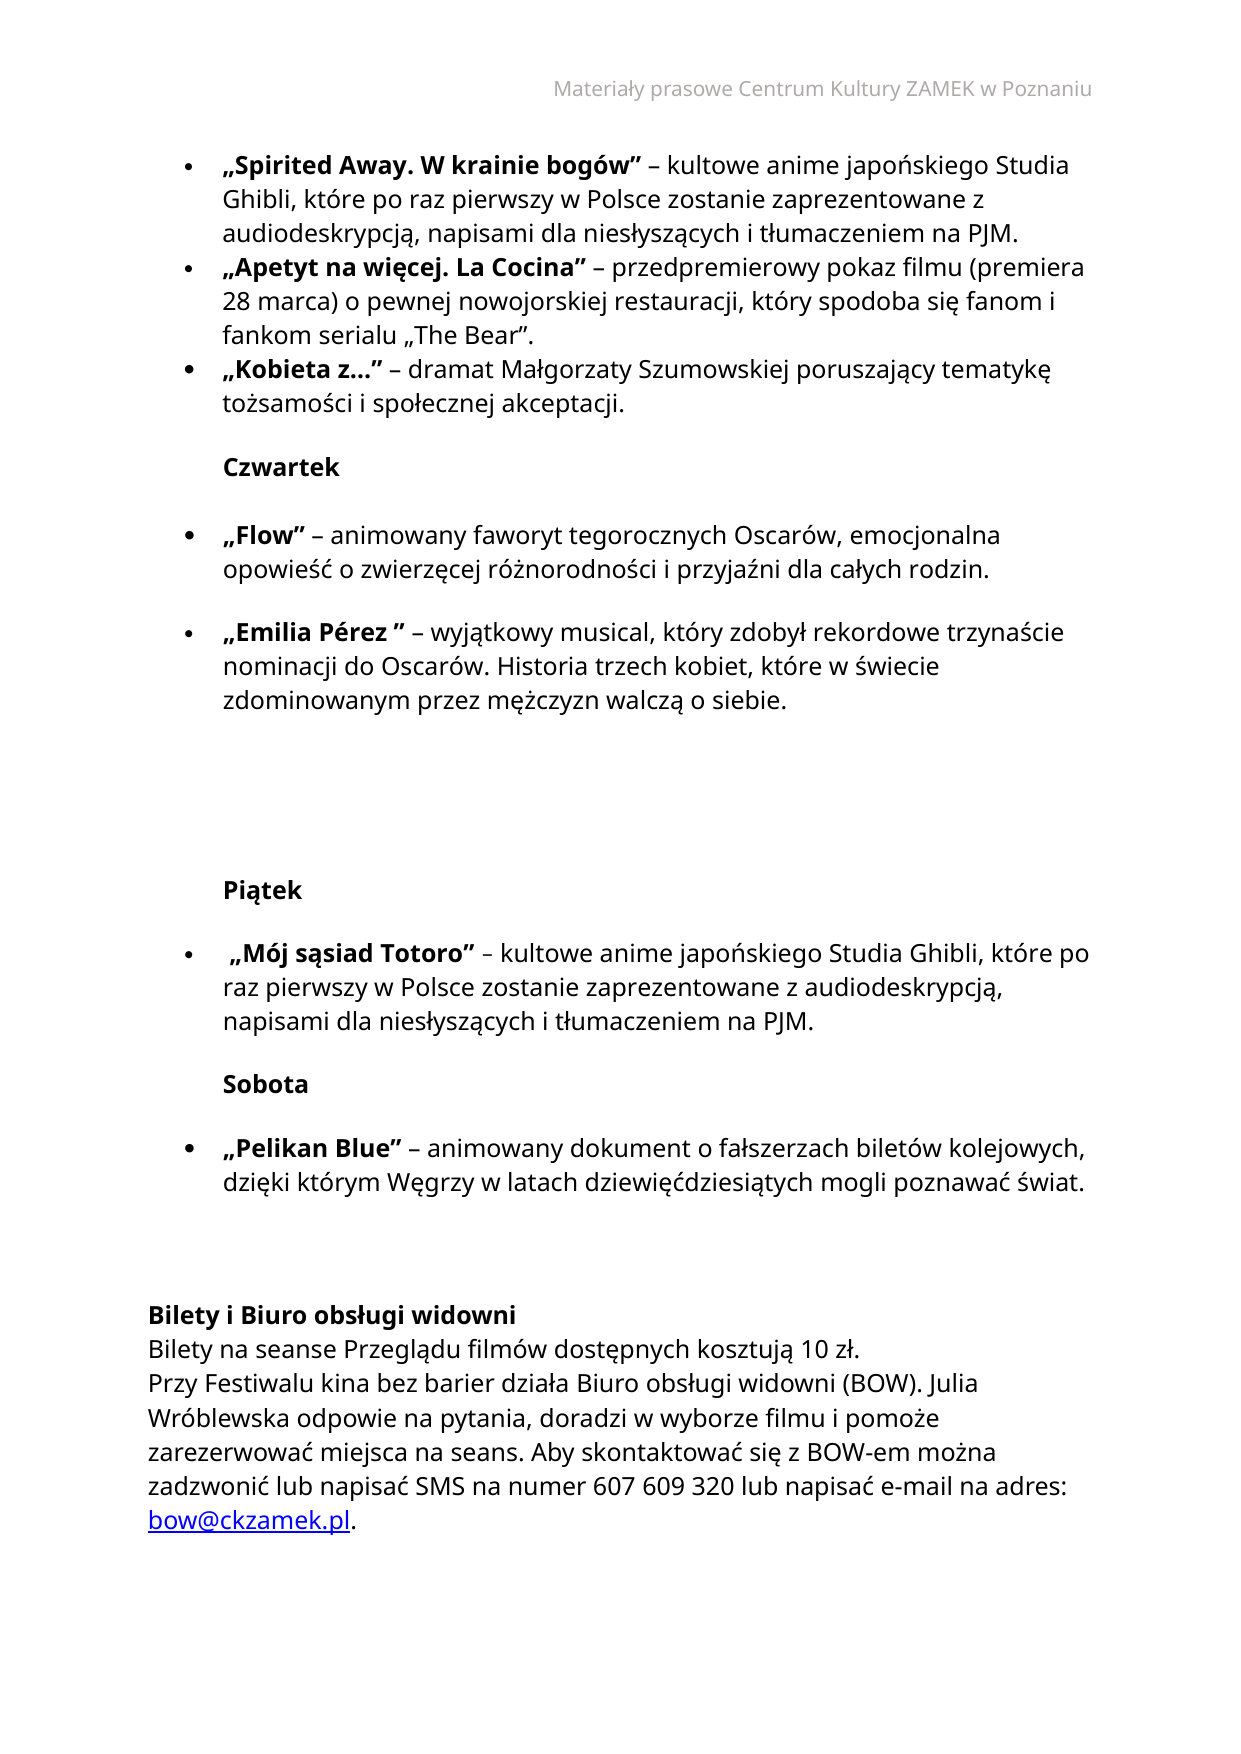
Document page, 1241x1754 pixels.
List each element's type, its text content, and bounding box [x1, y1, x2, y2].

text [148, 1332, 1093, 1536]
list „Pelikan Blue” – animowany dokument o fałszerzach biletów kolejowych, dzięki którym Węgrzy w latach dziewięćdziesiątych mogli poznawać świat. [185, 1130, 1093, 1198]
list „Flow” – animowany faworyt tegorocznych Oscarów, emocjonalna opowieść o zwierzęcej różnorodności i przyjaźni dla całych rodzin. [185, 517, 1093, 586]
list Czwartek [223, 449, 1093, 517]
list „Apetyt na więcej. La Cocina” – przedpremierowy pokaz filmu (premiera 28 marca) o pewnej nowojorskiej restauracji, który spodoba się fanom i fankom serialu „The Bear”. [185, 250, 1093, 352]
subtitle Bilety i Biuro obsługi widowni [148, 1298, 1093, 1332]
text Sobota [223, 1067, 1093, 1101]
list „Spirited Away. W krainie bogów” – kultowe anime japońskiego Studia Ghibli, które po raz pierwszy w Polsce zostanie zaprezentowane z audiodeskrypcją, napisami dla niesłyszących i tłumaczeniem na PJM. [185, 148, 1093, 250]
list „Kobieta z…” – dramat Małgorzaty Szumowskiej poruszający tematykę tożsamości i społecznej akceptacji. [185, 352, 1093, 420]
text Piątek [223, 872, 1093, 907]
list „Mój sąsiad Totoro” ‒ kultowe anime japońskiego Studia Ghibli, które po raz pierwszy w Polsce zostanie zaprezentowane z audiodeskrypcją, napisami dla niesłyszących i tłumaczeniem na PJM. [185, 936, 1093, 1038]
list „Emilia Pérez ” – wyjątkowy musical, który zdobył rekordowe trzynaście nominacji do Oscarów. Historia trzech kobiet, które w świecie zdominowanym przez mężczyzn walczą o siebie. [185, 615, 1093, 717]
